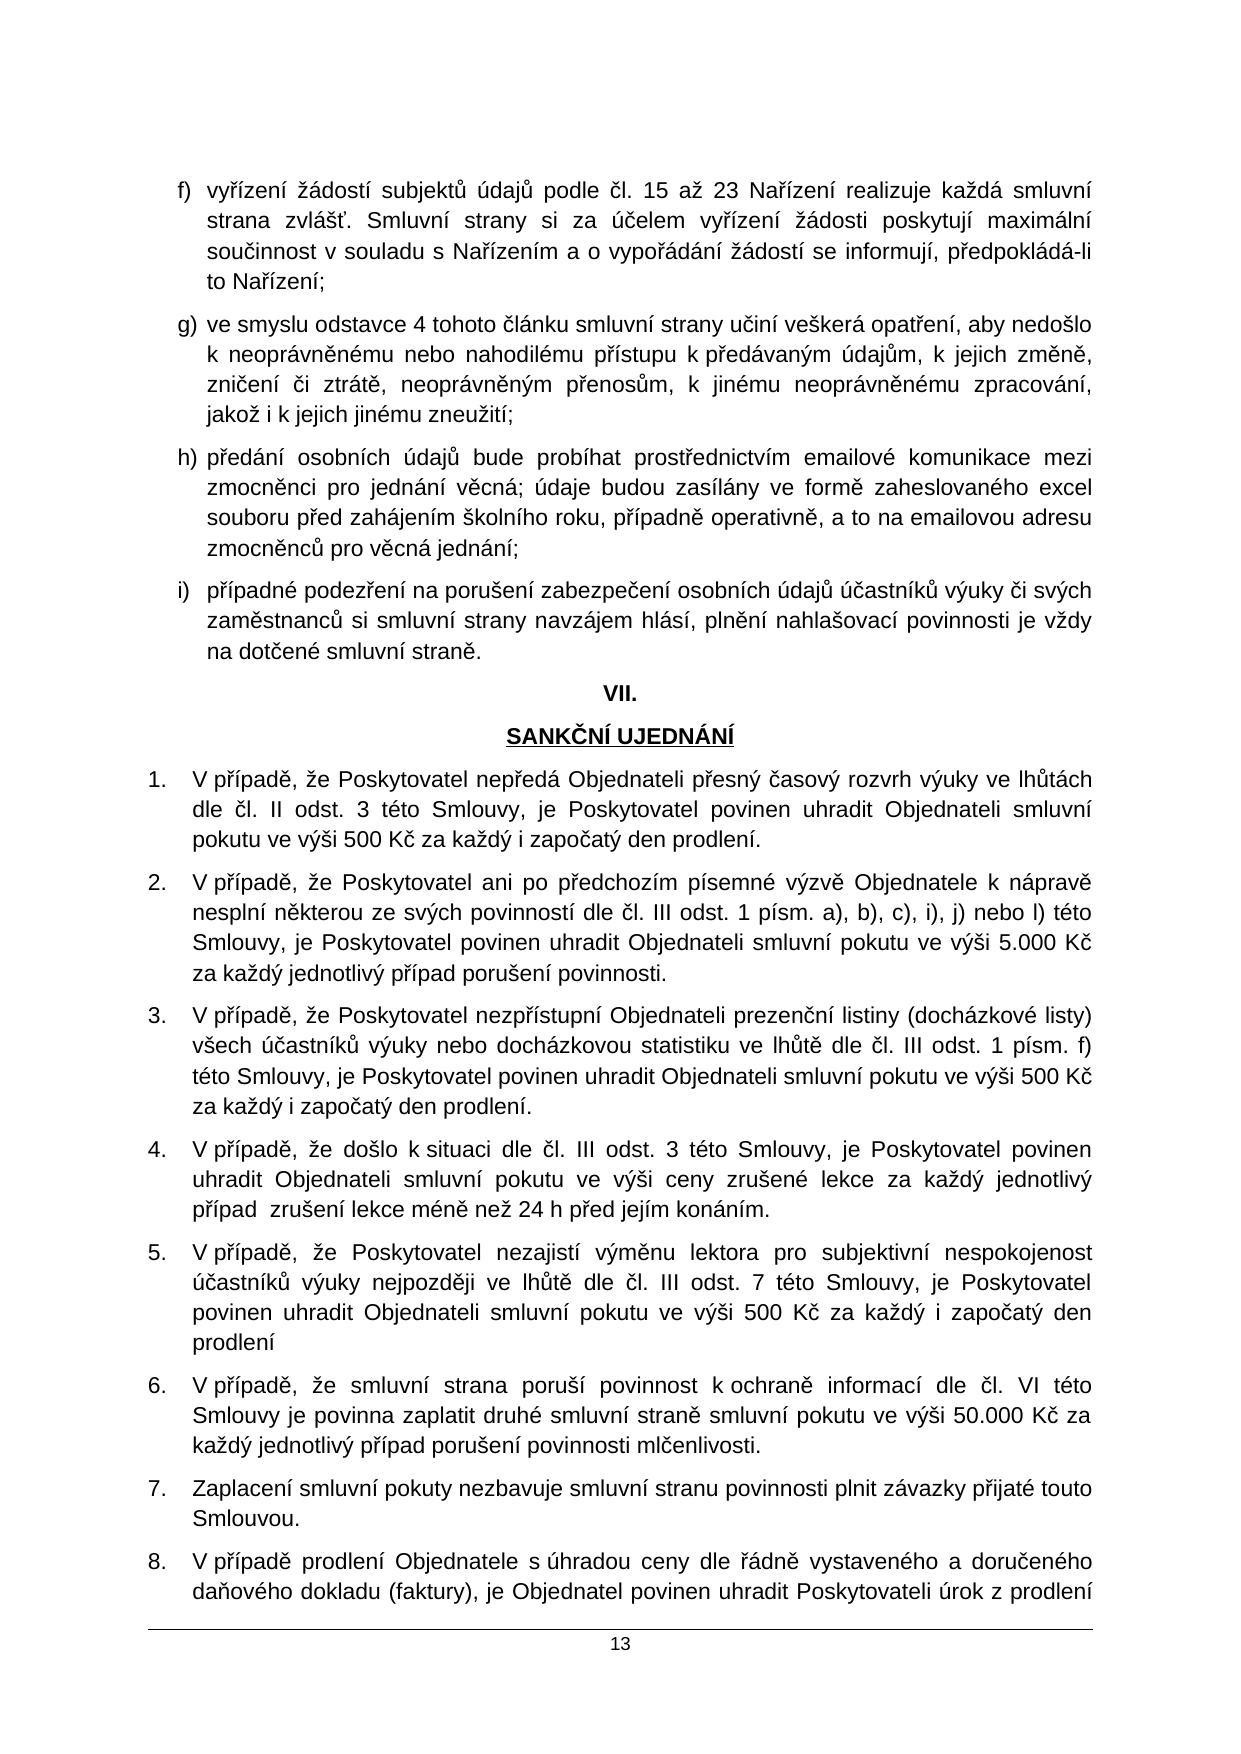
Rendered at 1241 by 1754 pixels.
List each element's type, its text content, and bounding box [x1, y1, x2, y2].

list případné podezření na porušení zabezpečení osobních údajů účastníků výuky či svých zaměstnanců si smluvní strany navzájem hlásí, plnění nahlašovací povinnosti je vždy na dotčené smluvní straně. [177, 577, 1093, 664]
list V případě, že Poskytovatel ani po předchozím písemné výzvě Objednatele k nápravě nesplní některou ze svých povinností dle čl. III odst. 1 písm. a), b), c), i), j) nebo l) této Smlouvy, je Poskytovatel povinen uhradit Objednateli smluvní pokutu ve výši 5.000 Kč za každý jednotlivý případ porušení povinnosti. [148, 869, 1093, 986]
list Zaplacení smluvní pokuty nezbavuje smluvní stranu povinnosti plnit závazky přijaté touto Smlouvou. [148, 1475, 1093, 1532]
list vyřízení žádostí subjektů údajů podle čl. 15 až 23 Nařízení realizuje každá smluvní strana zvlášť. Smluvní strany si za účelem vyřízení žádosti poskytují maximální součinnost v souladu s Nařízením a o vypořádání žádostí se informují, předpokládá-li to Nařízení; [177, 177, 1093, 294]
list V případě, že Poskytovatel nezajistí výměnu lektora pro subjektivní nespokojenost účastníků výuky nejpozději ve lhůtě dle čl. III odst. 7 této Smlouvy, je Poskytovatel povinen uhradit Objednateli smluvní pokutu ve výši 500 Kč za každý i započatý den prodlení [148, 1239, 1093, 1356]
list předání osobních údajů bude probíhat prostřednictvím emailové komunikace mezi zmocněnci pro jednání věcná; údaje budou zasílány ve formě zaheslovaného excel souboru před zahájením školního roku, případně operativně, a to na emailovou adresu zmocněnců pro věcná jednání; [177, 444, 1093, 561]
text SANKČNÍ UJEDNÁNÍ [148, 723, 1093, 749]
list VII. [148, 680, 1093, 707]
list ve smyslu odstavce 4 tohoto článku smluvní strany učiní veškerá opatření, aby nedošlo k neoprávněnému nebo nahodilému přístupu k předávaným údajům, k jejich změně, zničení či ztrátě, neoprávněným přenosům, k jinému neoprávněnému zpracování, jakož i k jejich jinému zneužití; [177, 311, 1093, 427]
list V případě, že došlo k situaci dle čl. III odst. 3 této Smlouvy, je Poskytovatel povinen uhradit Objednateli smluvní pokutu ve výši ceny zrušené lekce za každý jednotlivý případ zrušení lekce méně než 24 h před jejím konáním. [148, 1136, 1093, 1222]
list V případě, že Poskytovatel nezpřístupní Objednateli prezenční listiny (docházkové listy) všech účastníků výuky nebo docházkovou statistiku ve lhůtě dle čl. III odst. 1 písm. f) této Smlouvy, je Poskytovatel povinen uhradit Objednateli smluvní pokutu ve výši 500 Kč za každý i započatý den prodlení. [148, 1002, 1093, 1119]
list V případě, že smluvní strana poruší povinnost k ochraně informací dle čl. VI této Smlouvy je povinna zaplatit druhé smluvní straně smluvní pokutu ve výši 50.000 Kč za každý jednotlivý případ porušení povinnosti mlčenlivosti. [148, 1372, 1093, 1459]
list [148, 1548, 1093, 1604]
list V případě, že Poskytovatel nepředá Objednateli přesný časový rozvrh výuky ve lhůtách dle čl. II odst. 3 této Smlouvy, je Poskytovatel povinen uhradit Objednateli smluvní pokutu ve výši 500 Kč za každý i započatý den prodlení. [148, 766, 1093, 852]
